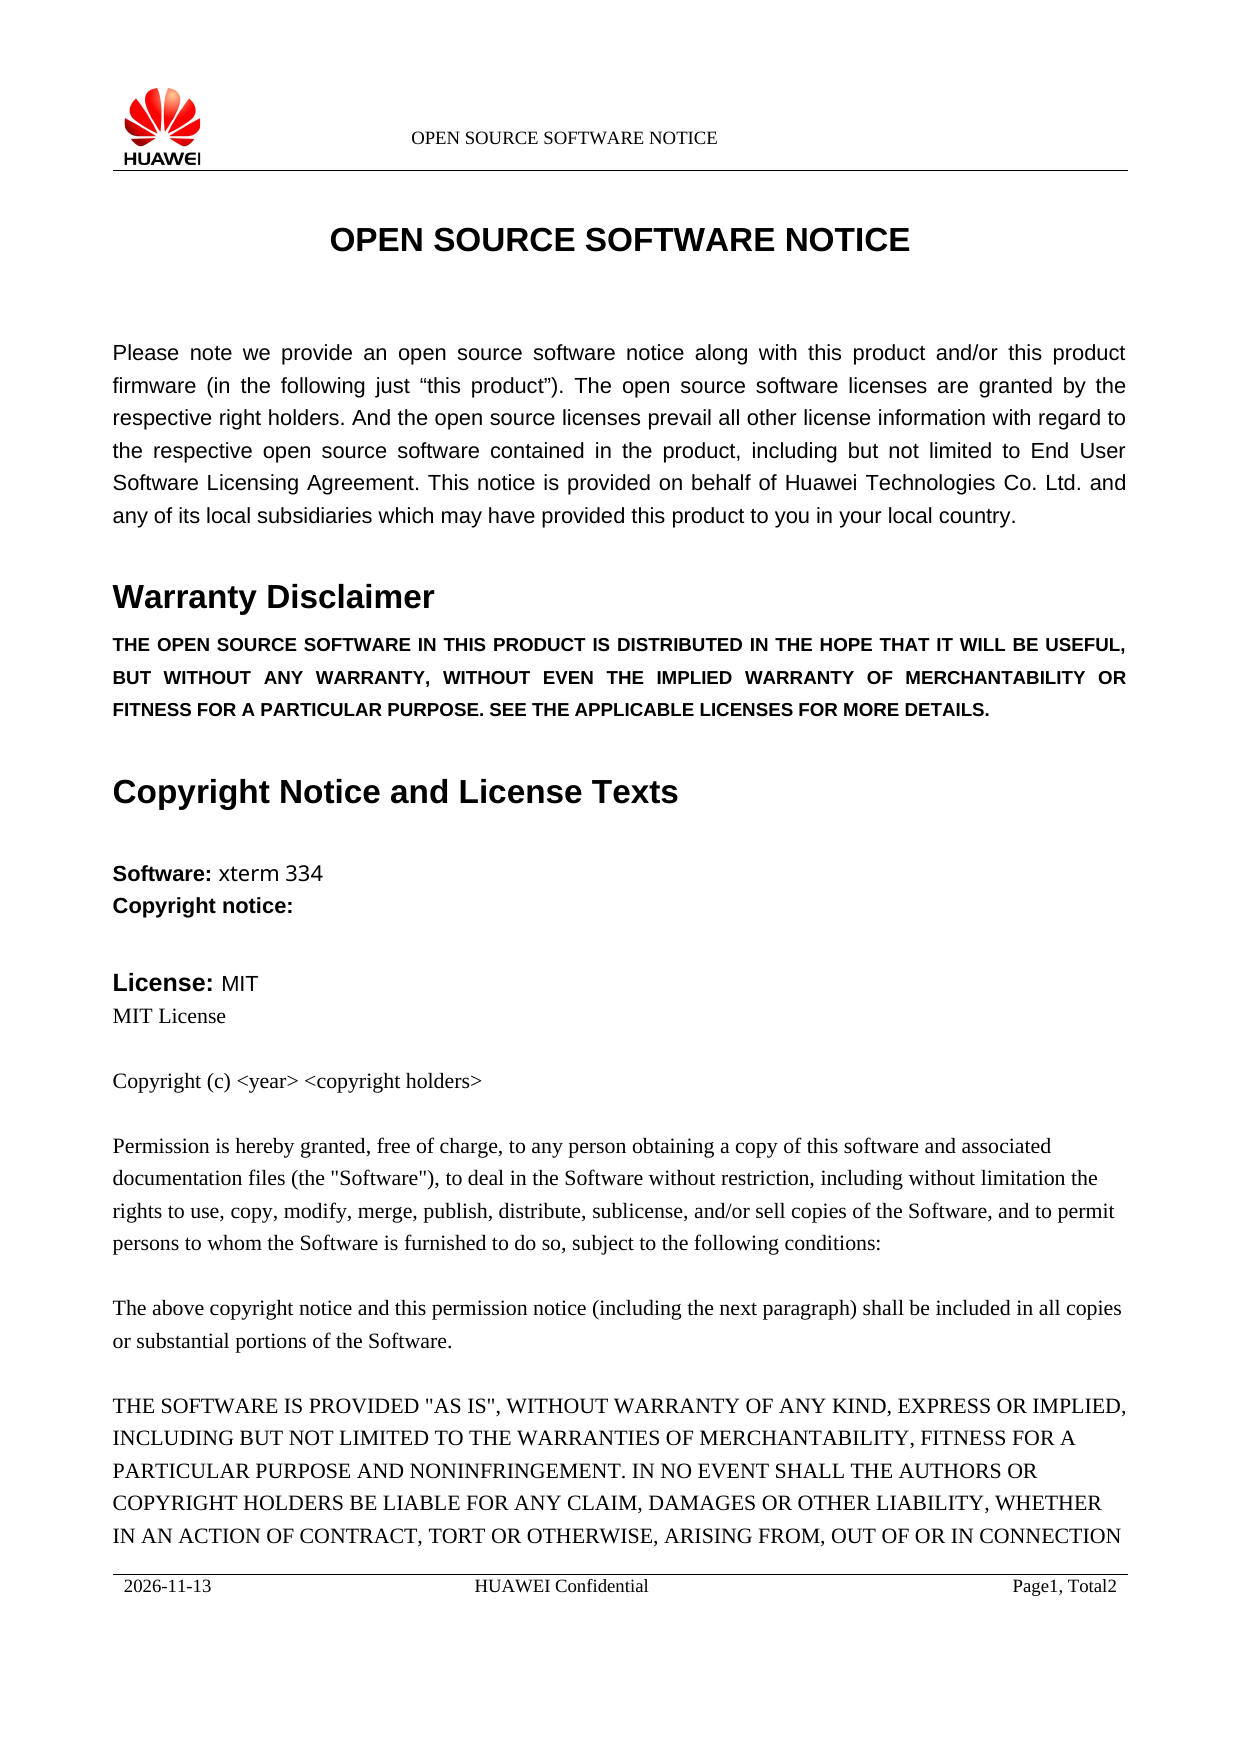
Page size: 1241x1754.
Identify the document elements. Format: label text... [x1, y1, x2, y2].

text Copyright notice: [112, 889, 1128, 921]
text Please note we provide an open source software notice along with this product and/or this product firmware (in the following just “this product”). The open source software licenses are granted by the respective right holders. And the open source licenses prevail all other license information with regard to the respective open source software contained in the product, including but not limited to End User Software Licensing Agreement. This notice is provided on behalf of Huawei Technologies Co. Ltd. and any of its local subsidiaries which may have provided this product to you in your local country. [112, 336, 1128, 531]
text OPEN SOURCE SOFTWARE NOTICE [112, 206, 1128, 271]
picture [124, 88, 201, 165]
text The open source software in this product is distributed in the hope that it will be useful, but WITHOUT ANY WARRANTY, without even the implied warranty of MERCHANTABILITY or FITNESS FOR A PARTICULAR PURPOSE. See the applicable licenses for more details. [112, 629, 1128, 726]
text Copyright Notice and License Texts [112, 759, 1128, 824]
text License: MIT [112, 966, 1128, 999]
text Warranty Disclaimer [112, 564, 1128, 629]
title Software: xterm 334 [112, 856, 1128, 889]
